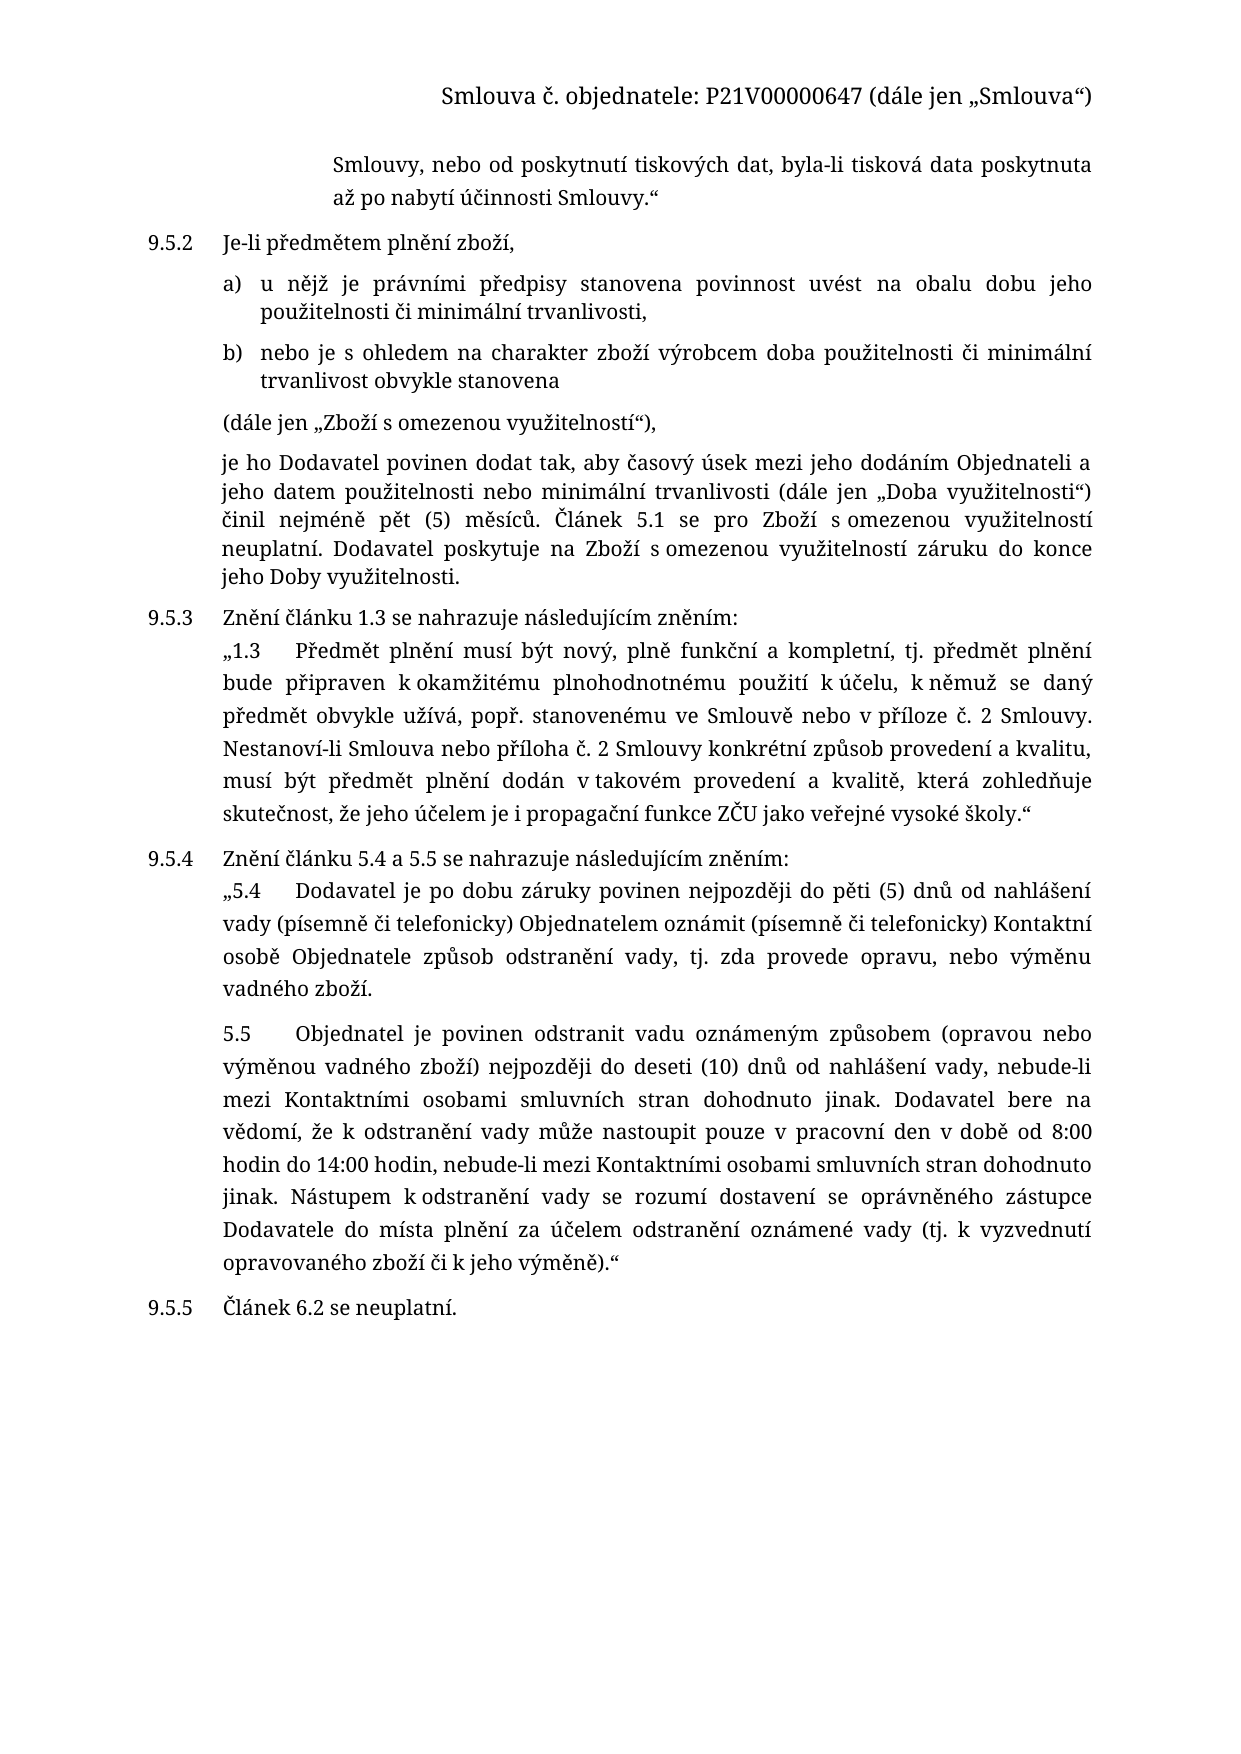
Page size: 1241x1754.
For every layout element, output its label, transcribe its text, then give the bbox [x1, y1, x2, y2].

text je ho Dodavatel povinen dodat tak, aby časový úsek mezi jeho dodáním Objednateli a jeho datem použitelnosti nebo minimální trvanlivosti (dále jen „Doba využitelnosti“) činil nejméně pět (5) měsíců. Článek 5.1 se pro Zboží s omezenou využitelností neuplatní. Dodavatel poskytuje na Zboží s omezenou využitelností záruku do konce jeho Doby využitelnosti. [221, 448, 1093, 591]
list 5.5 Objednatel je povinen odstranit vadu oznámeným způsobem (opravou nebo výměnou vadného zboží) nejpozději do deseti (10) dnů od nahlášení vady, nebude-li mezi Kontaktními osobami smluvních stran dohodnuto jinak. Dodavatel bere na vědomí, že k odstranění vady může nastoupit pouze v pracovní den v době od 8:00 hodin do 14:00 hodin, nebude-li mezi Kontaktními osobami smluvních stran dohodnuto jinak. Nástupem k odstranění vady se rozumí dostavení se oprávněného zástupce Dodavatele do místa plnění za účelem odstranění oznámené vady (tj. k vyzvednutí opravovaného zboží či k jeho výměně).“ [223, 1019, 1093, 1276]
list „5.4 Dodavatel je po dobu záruky povinen nejpozději do pěti (5) dnů od nahlášení vady (písemně či telefonicky) Objednatelem oznámit (písemně či telefonicky) Kontaktní osobě Objednatele způsob odstranění vady, tj. zda provede opravu, nebo výměnu vadného zboží. [223, 877, 1093, 1003]
list Je-li předmětem plnění zboží, [148, 228, 1093, 256]
list nebo je s ohledem na charakter zboží výrobcem doba použitelnosti či minimální trvanlivost obvykle stanovena [223, 338, 1093, 395]
list „1.3 Předmět plnění musí být nový, plně funkční a kompletní, tj. předmět plnění bude připraven k okamžitému plnohodnotnému použití k účelu, k němuž se daný předmět obvykle užívá, popř. stanovenému ve Smlouvě nebo v příloze č. 2 Smlouvy. Nestanoví-li Smlouva nebo příloha č. 2 Smlouvy konkrétní způsob provedení a kvalitu, musí být předmět plnění dodán v takovém provedení a kvalitě, která zohledňuje skutečnost, že jeho účelem je i propagační funkce ZČU jako veřejné vysoké školy.“ [223, 636, 1093, 827]
list Znění článku 1.3 se nahrazuje následujícím zněním: [148, 603, 1093, 632]
text (dále jen „Zboží s omezenou využitelností“), [223, 408, 1093, 436]
list Článek 6.2 se neuplatní. [148, 1293, 1093, 1321]
list u nějž je právními předpisy stanovena povinnost uvést na obalu dobu jeho použitelnosti či minimální trvanlivosti, [223, 269, 1093, 326]
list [295, 150, 1093, 211]
list Znění článku 5.4 a 5.5 se nahrazuje následujícím zněním: [148, 844, 1093, 872]
